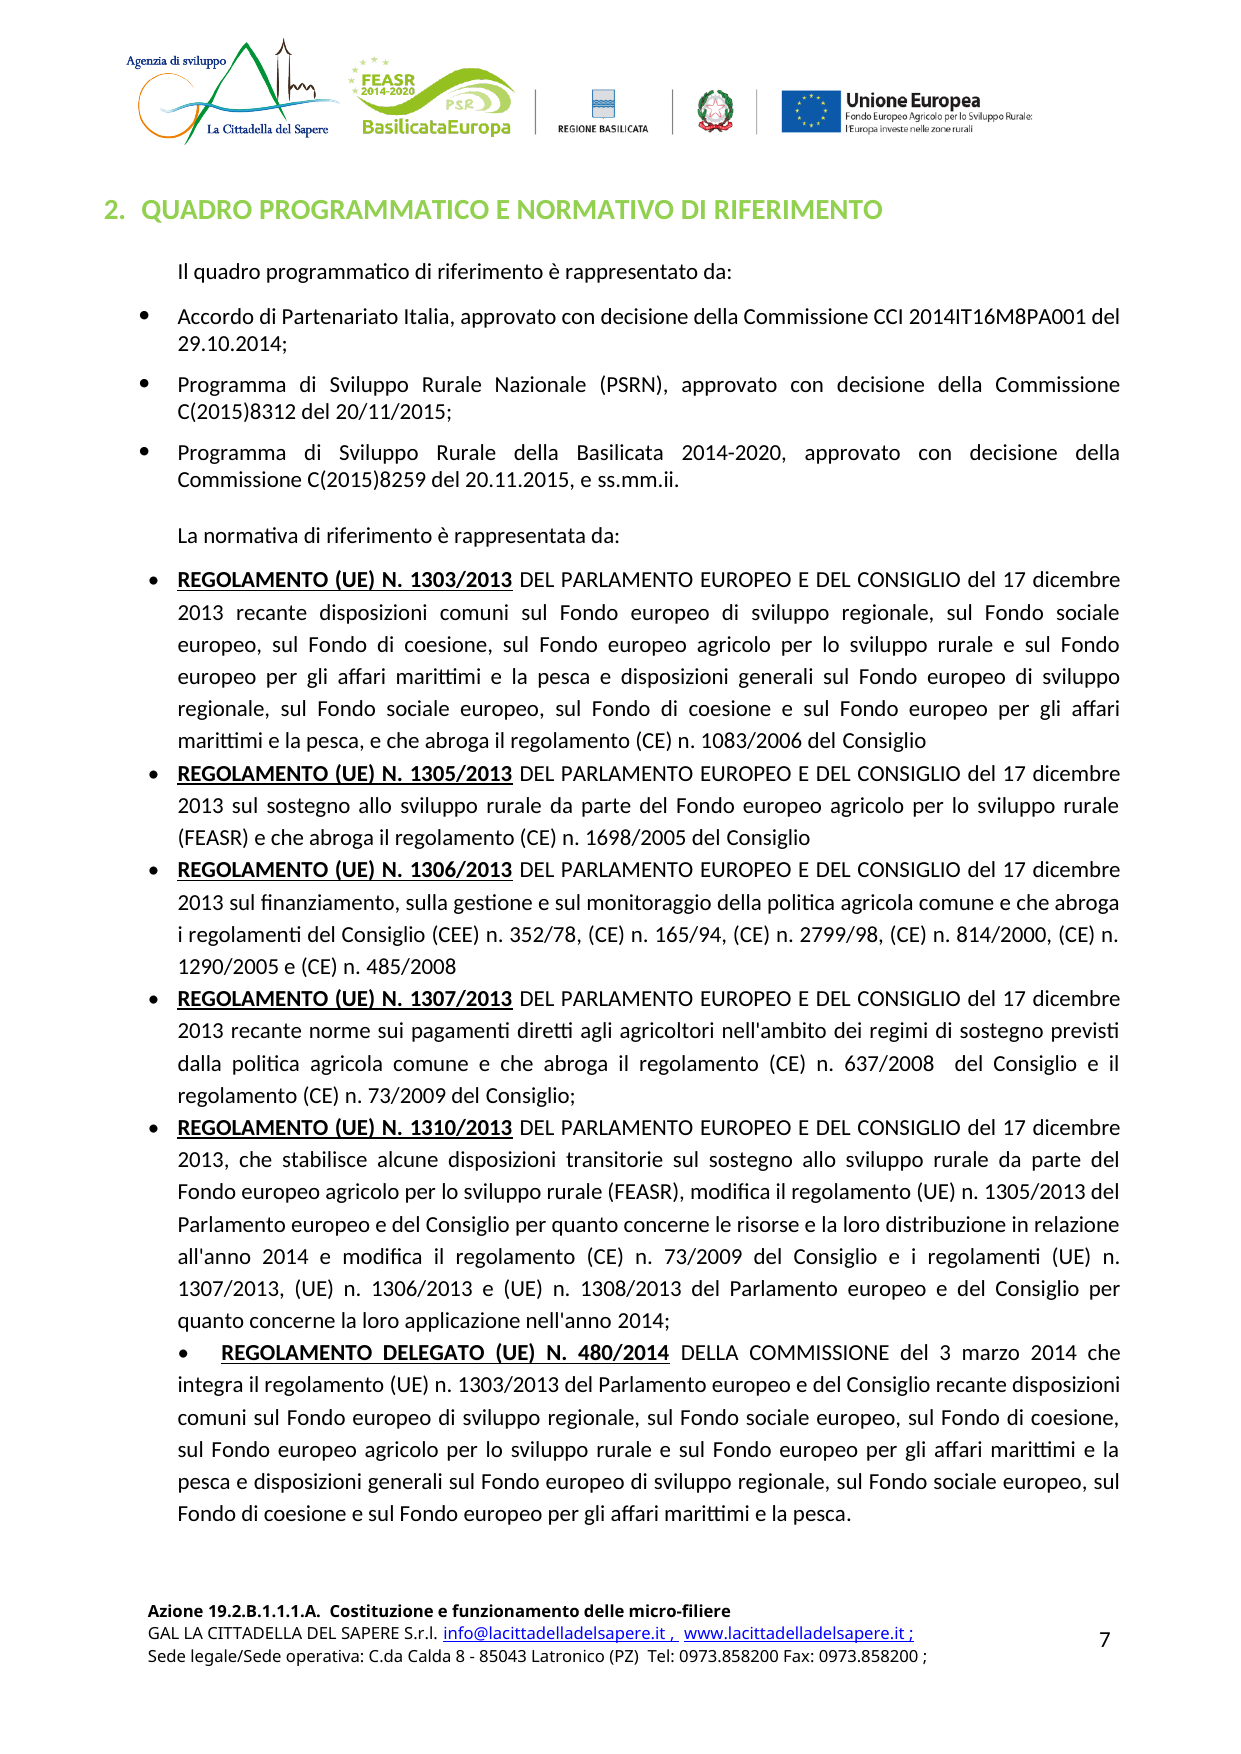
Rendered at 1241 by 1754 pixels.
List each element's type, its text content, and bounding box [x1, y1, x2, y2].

list Programma di Sviluppo Rurale Nazionale (PSRN), approvato con decisione della Commissione C(2015)8312 del 20/11/2015; [140, 370, 1122, 425]
subtitle QUADRO PROGRAMMATICO E NORMATIVO DI RIFERIMENTO [103, 191, 1240, 227]
list REGOLAMENTO (UE) N. 1310/2013 DEL PARLAMENTO EUROPEO E DEL CONSIGLIO del 17 dicembre 2013, che stabilisce alcune disposizioni transitorie sul sostegno allo sviluppo rurale da parte del Fondo europeo agricolo per lo sviluppo rurale (FEASR), modifica il regolamento (UE) n. 1305/2013 del Parlamento europeo e del Consiglio per quanto concerne le risorse e la loro distribuzione in relazione all'anno 2014 e modifica il regolamento (CE) n. 73/2009 del Consiglio e i regolamenti (UE) n. 1307/2013, (UE) n. 1306/2013 e (UE) n. 1308/2013 del Parlamento europeo e del Consiglio per quanto concerne la loro applicazione nell'anno 2014; [148, 1113, 1122, 1334]
list REGOLAMENTO (UE) N. 1306/2013 DEL PARLAMENTO EUROPEO E DEL CONSIGLIO del 17 dicembre 2013 sul finanziamento, sulla gestione e sul monitoraggio della politica agricola comune e che abroga i regolamenti del Consiglio (CEE) n. 352/78, (CE) n. 165/94, (CE) n. 2799/98, (CE) n. 814/2000, (CE) n. 1290/2005 e (CE) n. 485/2008 [148, 856, 1122, 980]
list Accordo di Partenariato Italia, approvato con decisione della Commissione CCI 2014IT16M8PA001 del 29.10.2014; [140, 302, 1122, 357]
picture [526, 0, 1045, 146]
list REGOLAMENTO (UE) N. 1305/2013 DEL PARLAMENTO EUROPEO E DEL CONSIGLIO del 17 dicembre 2013 sul sostegno allo sviluppo rurale da parte del Fondo europeo agricolo per lo sviluppo rurale (FEASR) e che abroga il regolamento (CE) n. 1698/2005 del Consiglio [148, 759, 1122, 851]
list Programma di Sviluppo Rurale della Basilicata 2014-2020, approvato con decisione della Commissione C(2015)8259 del 20.11.2015, e ss.mm.ii. [140, 438, 1122, 493]
list REGOLAMENTO DELEGATO (UE) N. 480/2014 DELLA COMMISSIONE del 3 marzo 2014 che integra il regolamento (UE) n. 1303/2013 del Parlamento europeo e del Consiglio recante disposizioni comuni sul Fondo europeo di sviluppo regionale, sul Fondo sociale europeo, sul Fondo di coesione, sul Fondo europeo agricolo per lo sviluppo rurale e sul Fondo europeo per gli affari marittimi e la pesca e disposizioni generali sul Fondo europeo di sviluppo regionale, sul Fondo sociale europeo, sul Fondo di coesione e sul Fondo europeo per gli affari marittimi e la pesca. [177, 1338, 1122, 1527]
text La normativa di riferimento è rappresentata da: [177, 521, 1122, 549]
picture [121, 35, 522, 146]
list REGOLAMENTO (UE) N. 1303/2013 DEL PARLAMENTO EUROPEO E DEL CONSIGLIO del 17 dicembre 2013 recante disposizioni comuni sul Fondo europeo di sviluppo regionale, sul Fondo sociale europeo, sul Fondo di coesione, sul Fondo europeo agricolo per lo sviluppo rurale e sul Fondo europeo per gli affari marittimi e la pesca e disposizioni generali sul Fondo europeo di sviluppo regionale, sul Fondo sociale europeo, sul Fondo di coesione e sul Fondo europeo per gli affari marittimi e la pesca, e che abroga il regolamento (CE) n. 1083/2006 del Consiglio [148, 566, 1122, 754]
text Il quadro programmatico di riferimento è rappresentato da: [177, 257, 1122, 285]
list REGOLAMENTO (UE) N. 1307/2013 DEL PARLAMENTO EUROPEO E DEL CONSIGLIO del 17 dicembre 2013 recante norme sui pagamenti diretti agli agricoltori nell'ambito dei regimi di sostegno previsti dalla politica agricola comune e che abroga il regolamento (CE) n. 637/2008 del Consiglio e il regolamento (CE) n. 73/2009 del Consiglio; [148, 984, 1122, 1109]
